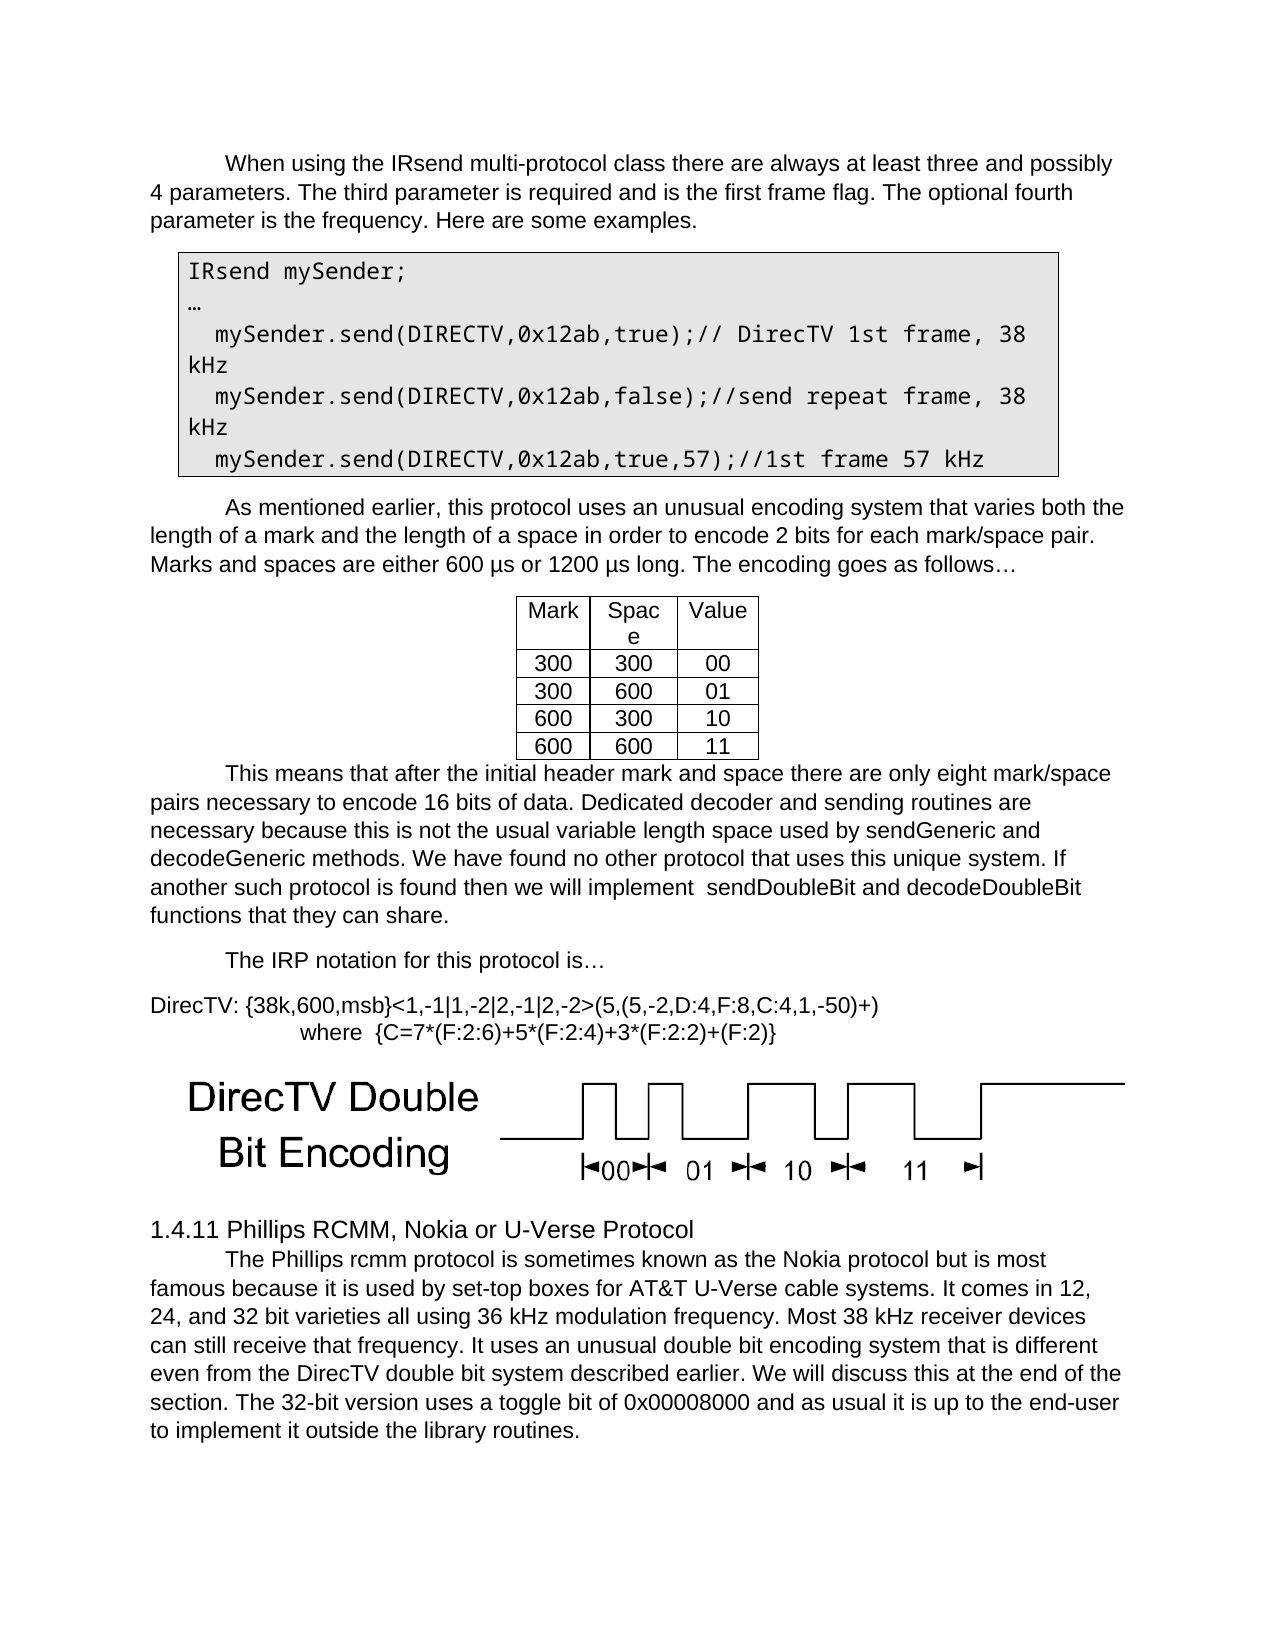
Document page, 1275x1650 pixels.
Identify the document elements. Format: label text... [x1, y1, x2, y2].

text IRsend mySender; [179, 253, 1058, 283]
table_cell 10 [678, 705, 758, 732]
table_cell 11 [678, 733, 758, 759]
text mySender.send(DIRECTV,0x12ab,false);//send repeat frame, 38 kHz [179, 377, 1058, 439]
table_cell 00 [678, 650, 758, 677]
table_cell 01 [678, 678, 758, 704]
table_cell 600 [517, 705, 589, 732]
table_cell 300 [591, 650, 677, 677]
table_cell 600 [591, 678, 677, 704]
table_header Space [591, 597, 677, 649]
text The IRP notation for this protocol is… [150, 947, 1125, 974]
text where {C=7*(F:2:6)+5*(F:2:4)+3*(F:2:2)+(F:2)} [225, 1019, 1125, 1045]
text This means that after the initial header mark and space there are only eight mark/space pairs necessary to encode 16 bits of data. Dedicated decoder and sending routines are necessary because this is not the usual variable length space used by sendGeneric and decodeGeneric methods. We have found no other protocol that uses this unique system. If another such protocol is found then we will implement sendDoubleBit and decodeDoubleBit functions that they can share. [150, 760, 1125, 928]
table_cell 600 [591, 733, 677, 759]
text mySender.send(DIRECTV,0x12ab,true);// DirecTV 1st frame, 38 kHz [179, 314, 1058, 377]
table_header Value [678, 597, 758, 649]
table_cell 300 [517, 678, 589, 704]
subtitle 1.4.11 Phillips RCMM, Nokia or U-Verse Protocol [150, 1215, 1125, 1244]
table_header Mark [517, 597, 589, 649]
text DirecTV: {38k,600,msb}<1,-1|1,-2|2,-1|2,-2>(5,(5,-2,D:4,F:8,C:4,1,-50)+) [150, 992, 1125, 1019]
text … [179, 283, 1058, 314]
text When using the IRsend multi-protocol class there are always at least three and possibly 4 parameters. The third parameter is required and is the first frame flag. The optional fourth parameter is the frequency. Here are some examples. [150, 150, 1125, 233]
text The Phillips rcmm protocol is sometimes known as the Nokia protocol but is most famous because it is used by set-top boxes for AT&T U-Verse cable systems. It comes in 12, 24, and 32 bit varieties all using 36 kHz modulation frequency. Most 38 kHz receiver devices can still receive that frequency. It uses an unusual double bit encoding system that is different even from the DirecTV double bit system described earlier. We will discuss this at the end of the section. The 32-bit version uses a toggle bit of 0x00008000 and as usual it is up to the end-user to implement it outside the library routines. [150, 1246, 1125, 1443]
text mySender.send(DIRECTV,0x12ab,true,57);//1st frame 57 kHz [179, 439, 1058, 476]
table_cell 600 [517, 733, 589, 759]
table_cell 300 [517, 650, 589, 677]
table_cell 300 [591, 705, 677, 732]
text As mentioned earlier, this protocol uses an unusual encoding system that varies both the length of a mark and the length of a space in order to encode 2 bits for each mark/space pair. Marks and spaces are either 600 µs or 1200 µs long. The encoding goes as follows… [150, 494, 1125, 577]
